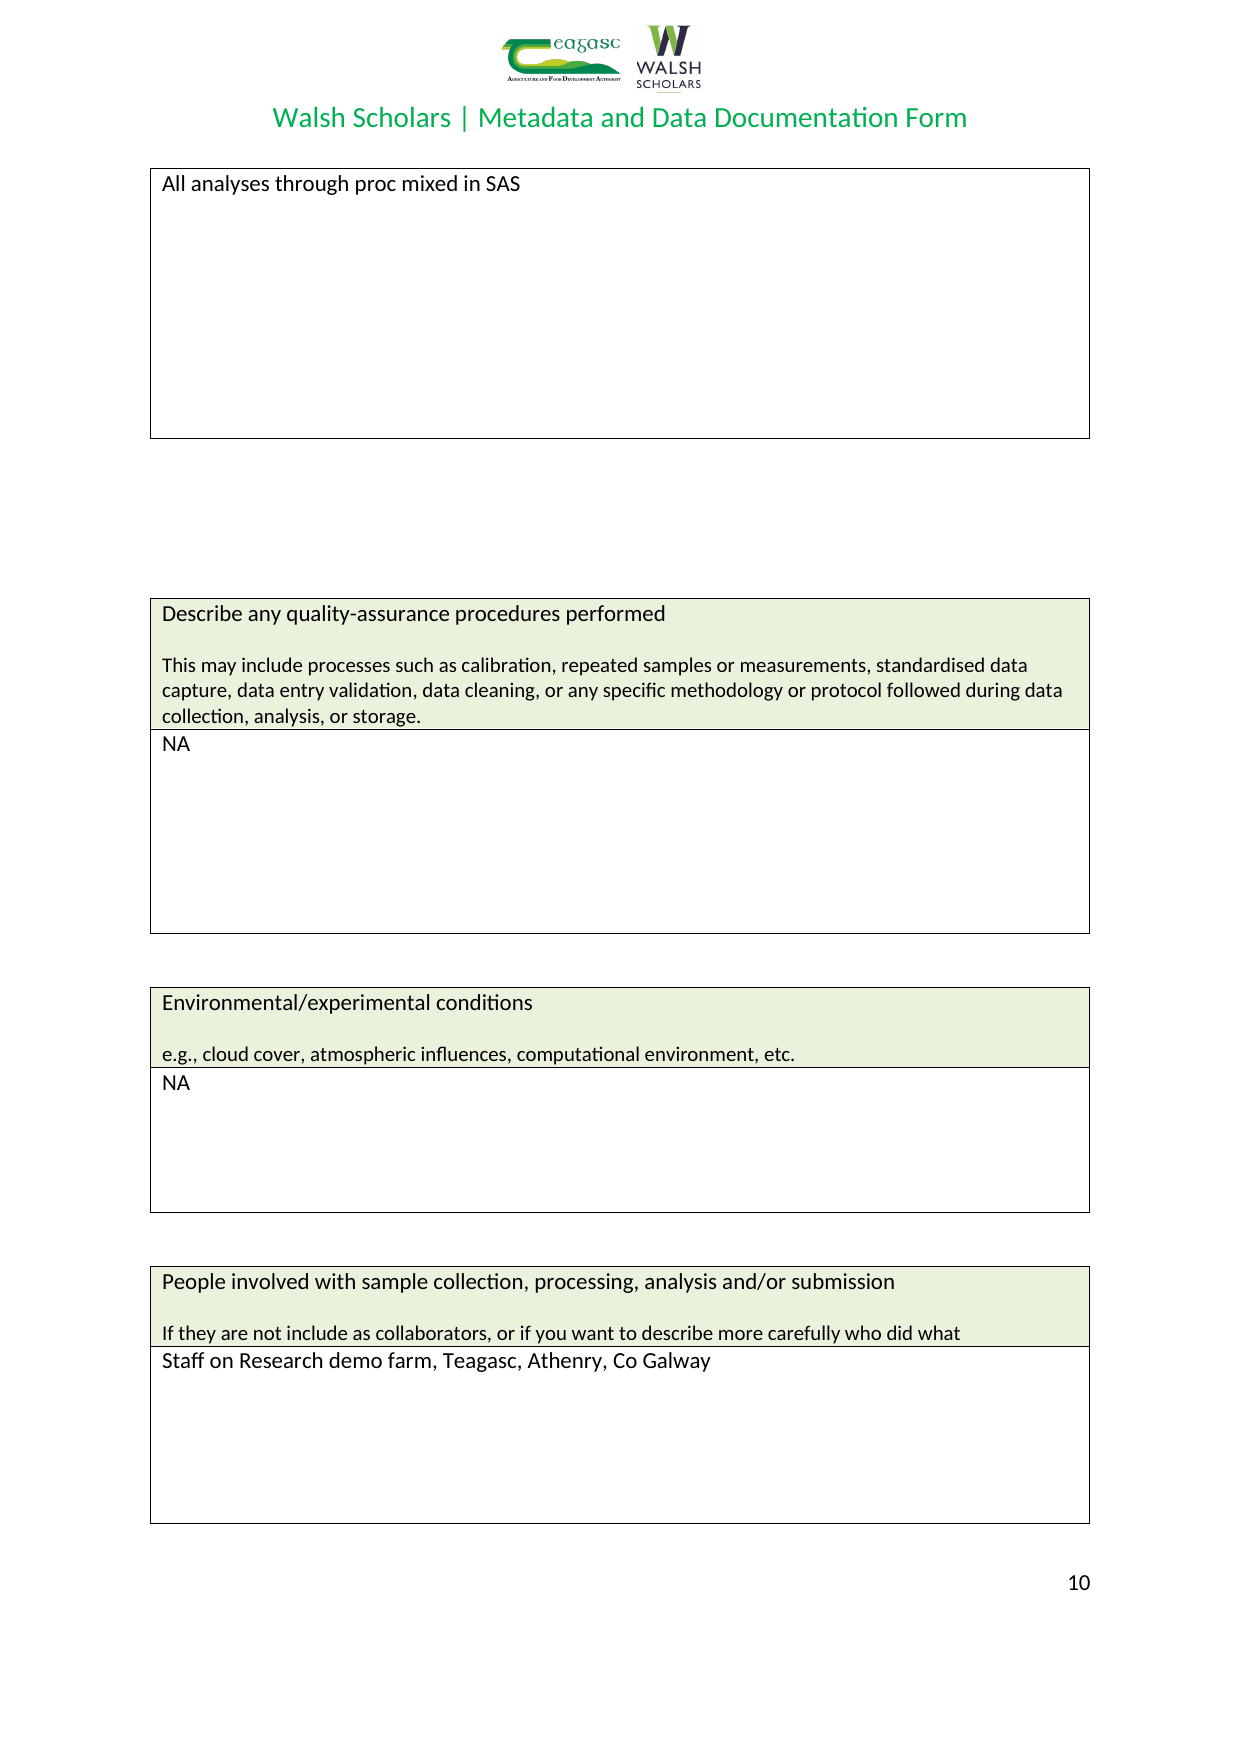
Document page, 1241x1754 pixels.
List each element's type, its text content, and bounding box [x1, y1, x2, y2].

table_cell All analyses through proc mixed in SAS [151, 169, 1089, 438]
table_header Describe any quality-assurance procedures performed This may include processes such as calibration, repeated samples or measurements, standardised data capture, data entry validation, data cleaning, or any specific methodology or protocol followed during data collection, analysis, or storage. [151, 599, 1089, 728]
table_cell Staff on Research demo farm, Teagasc, Athenry, Co Galway [151, 1347, 1089, 1523]
picture [637, 25, 703, 93]
picture [501, 39, 621, 81]
table_header People involved with sample collection, processing, analysis and/or submission If they are not include as collaborators, or if you want to describe more carefully who did what [151, 1267, 1089, 1346]
table_cell NA [151, 730, 1089, 933]
table_header Environmental/experimental conditions e.g., cloud cover, atmospheric influences, computational environment, etc. [151, 988, 1089, 1067]
table_cell NA [151, 1068, 1089, 1212]
